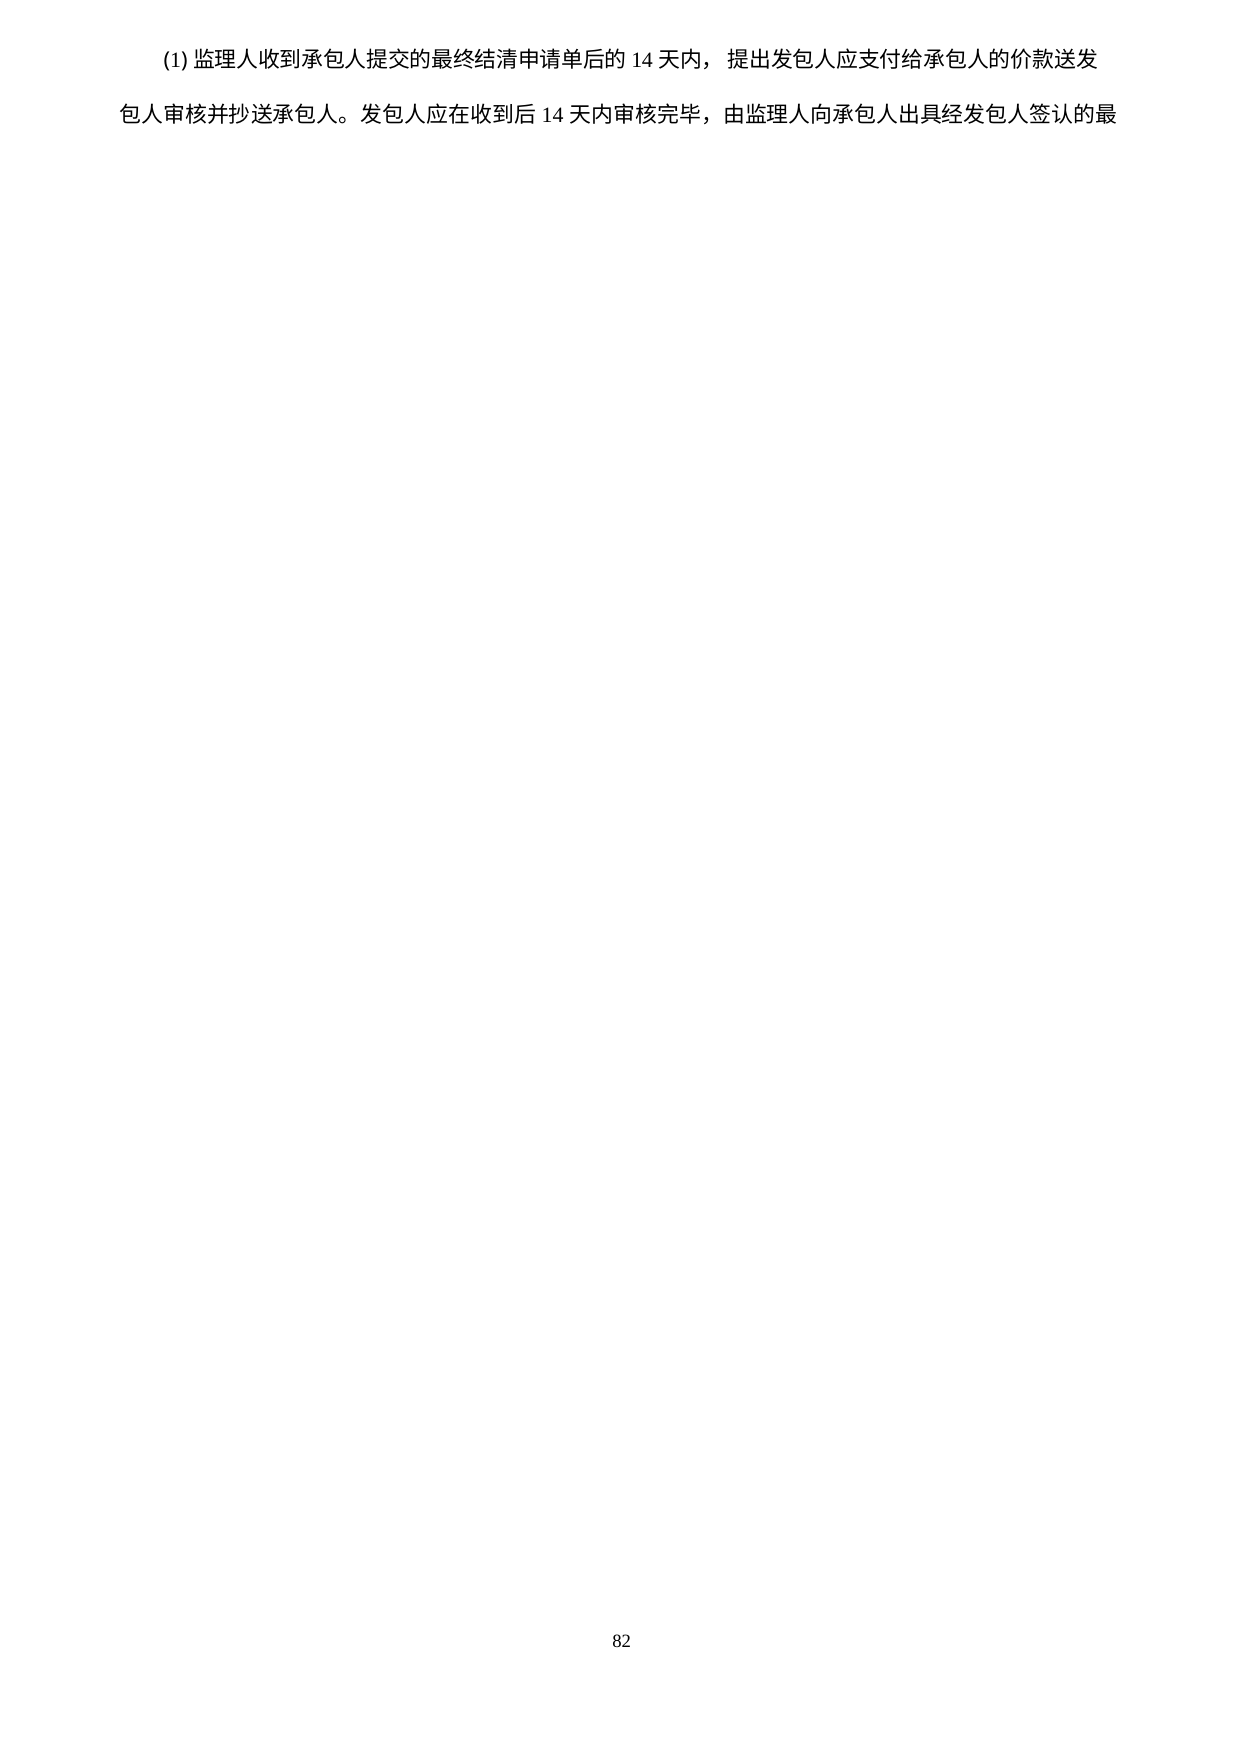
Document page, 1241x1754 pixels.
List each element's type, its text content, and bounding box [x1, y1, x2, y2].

text (1) 监理人收到承包人提交的最终结清申请单后的 14 天内， 提出发包人应支付给承包人的价款送发 包人审核并抄送承包人。发包人应在收到后 14 天内审核完毕，由监理人向承包人出具经发包人签认的最 [119, 42, 1123, 128]
